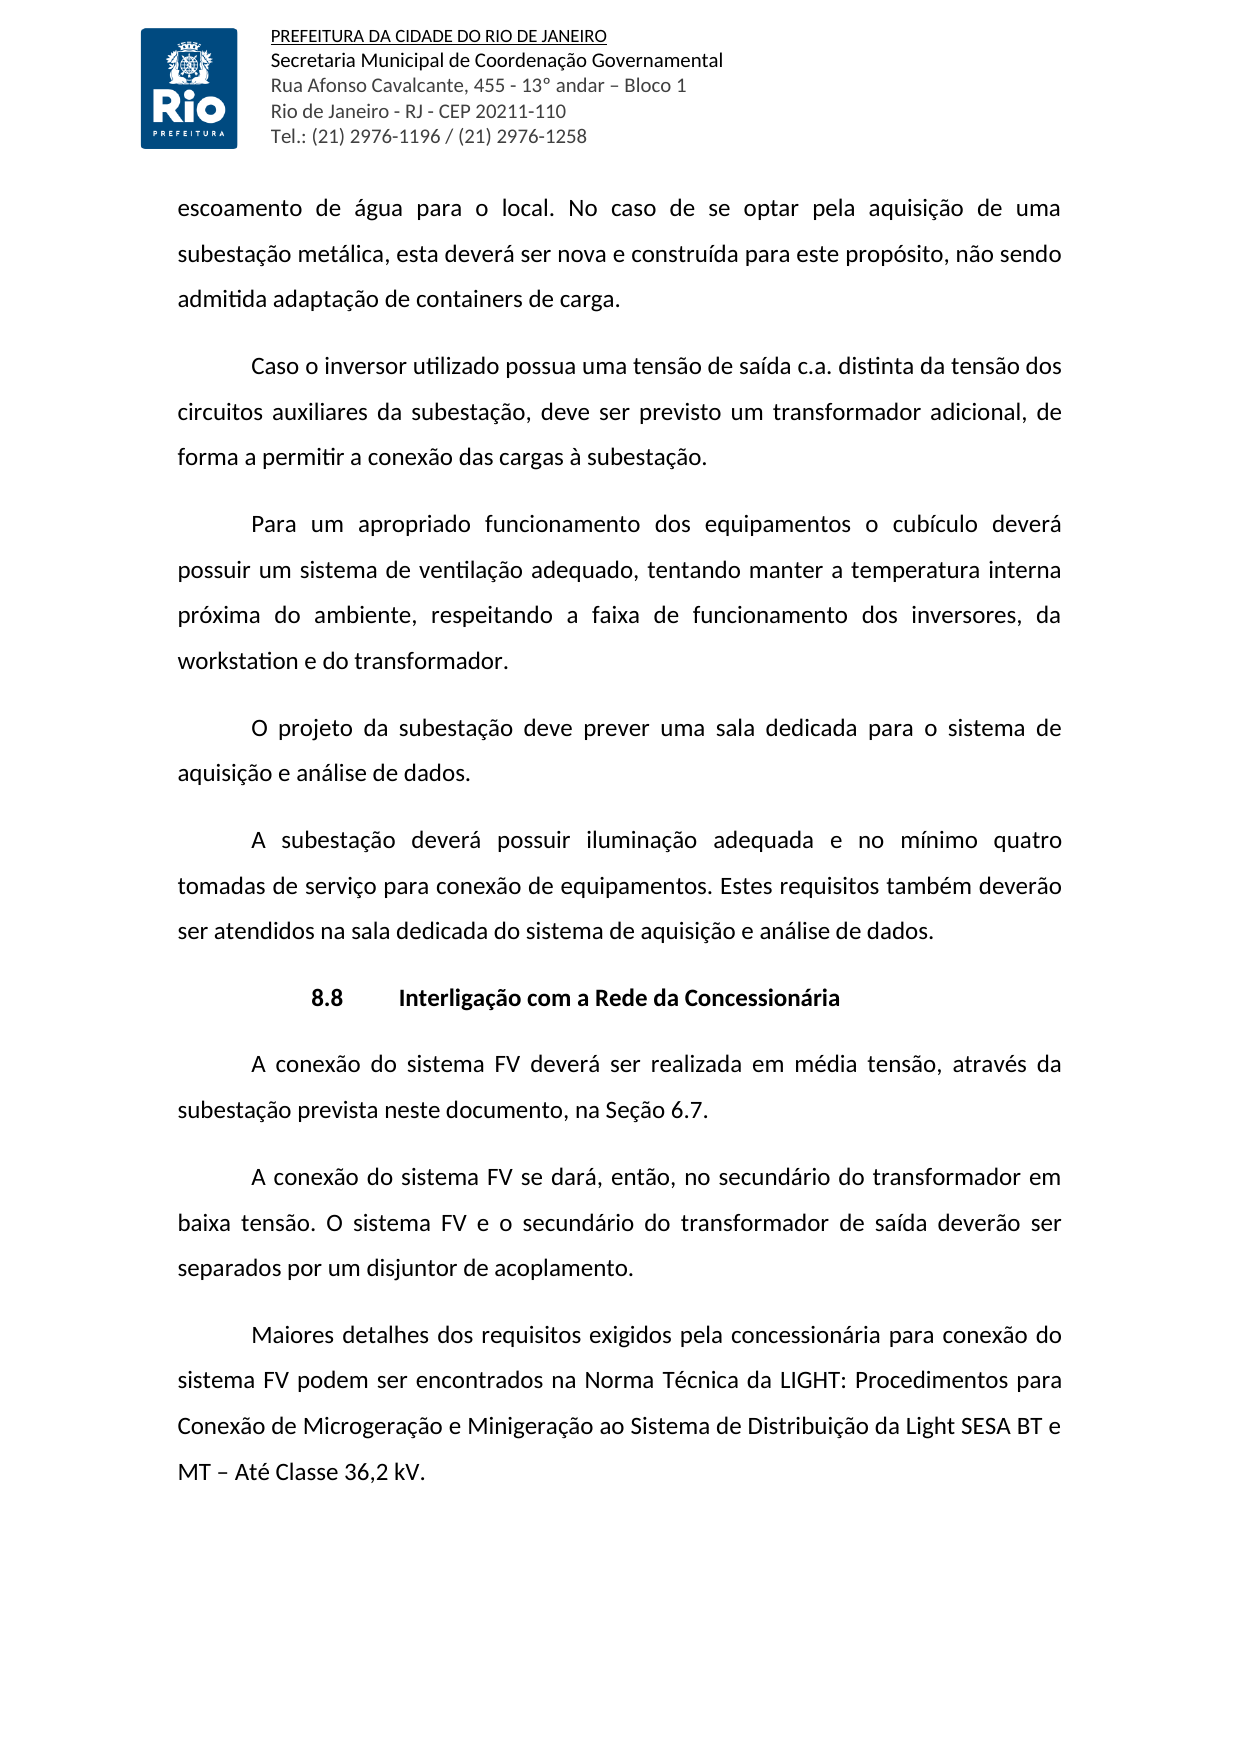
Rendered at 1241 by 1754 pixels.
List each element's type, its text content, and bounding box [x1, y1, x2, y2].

text A conexão do sistema FV se dará, então, no secundário do transformador em baixa tensão. O sistema FV e o secundário do transformador de saída deverão ser separados por um disjuntor de acoplamento. [177, 1161, 1063, 1283]
subtitle Interligação com a Rede da Concessionária [237, 982, 1063, 1013]
text O projeto da subestação deve prever uma sala dedicada para o sistema de aquisição e análise de dados. [177, 712, 1063, 788]
text A conexão do sistema FV deverá ser realizada em média tensão, através da subestação prevista neste documento, na Seção 6.7. [177, 1049, 1063, 1125]
text Caso o inversor utilizado possua uma tensão de saída c.a. distinta da tensão dos circuitos auxiliares da subestação, deve ser previsto um transformador adicional, de forma a permitir a conexão das cargas à subestação. [177, 350, 1063, 472]
picture [140, 28, 238, 149]
text Para um apropriado funcionamento dos equipamentos o cubículo deverá possuir um sistema de ventilação adequado, tentando manter a temperatura interna próxima do ambiente, respeitando a faixa de funcionamento dos inversores, da workstation e do transformador. [177, 508, 1063, 676]
text Maiores detalhes dos requisitos exigidos pela concessionária para conexão do sistema FV podem ser encontrados na Norma Técnica da LIGHT: Procedimentos para Conexão de Microgeração e Minigeração ao Sistema de Distribuição da Light SESA BT e MT – Até Classe 36,2 kV. [177, 1319, 1063, 1487]
text A subestação deverá possuir iluminação adequada e no mínimo quatro tomadas de serviço para conexão de equipamentos. Estes requisitos também deverão ser atendidos na sala dedicada do sistema de aquisição e análise de dados. [177, 824, 1063, 946]
